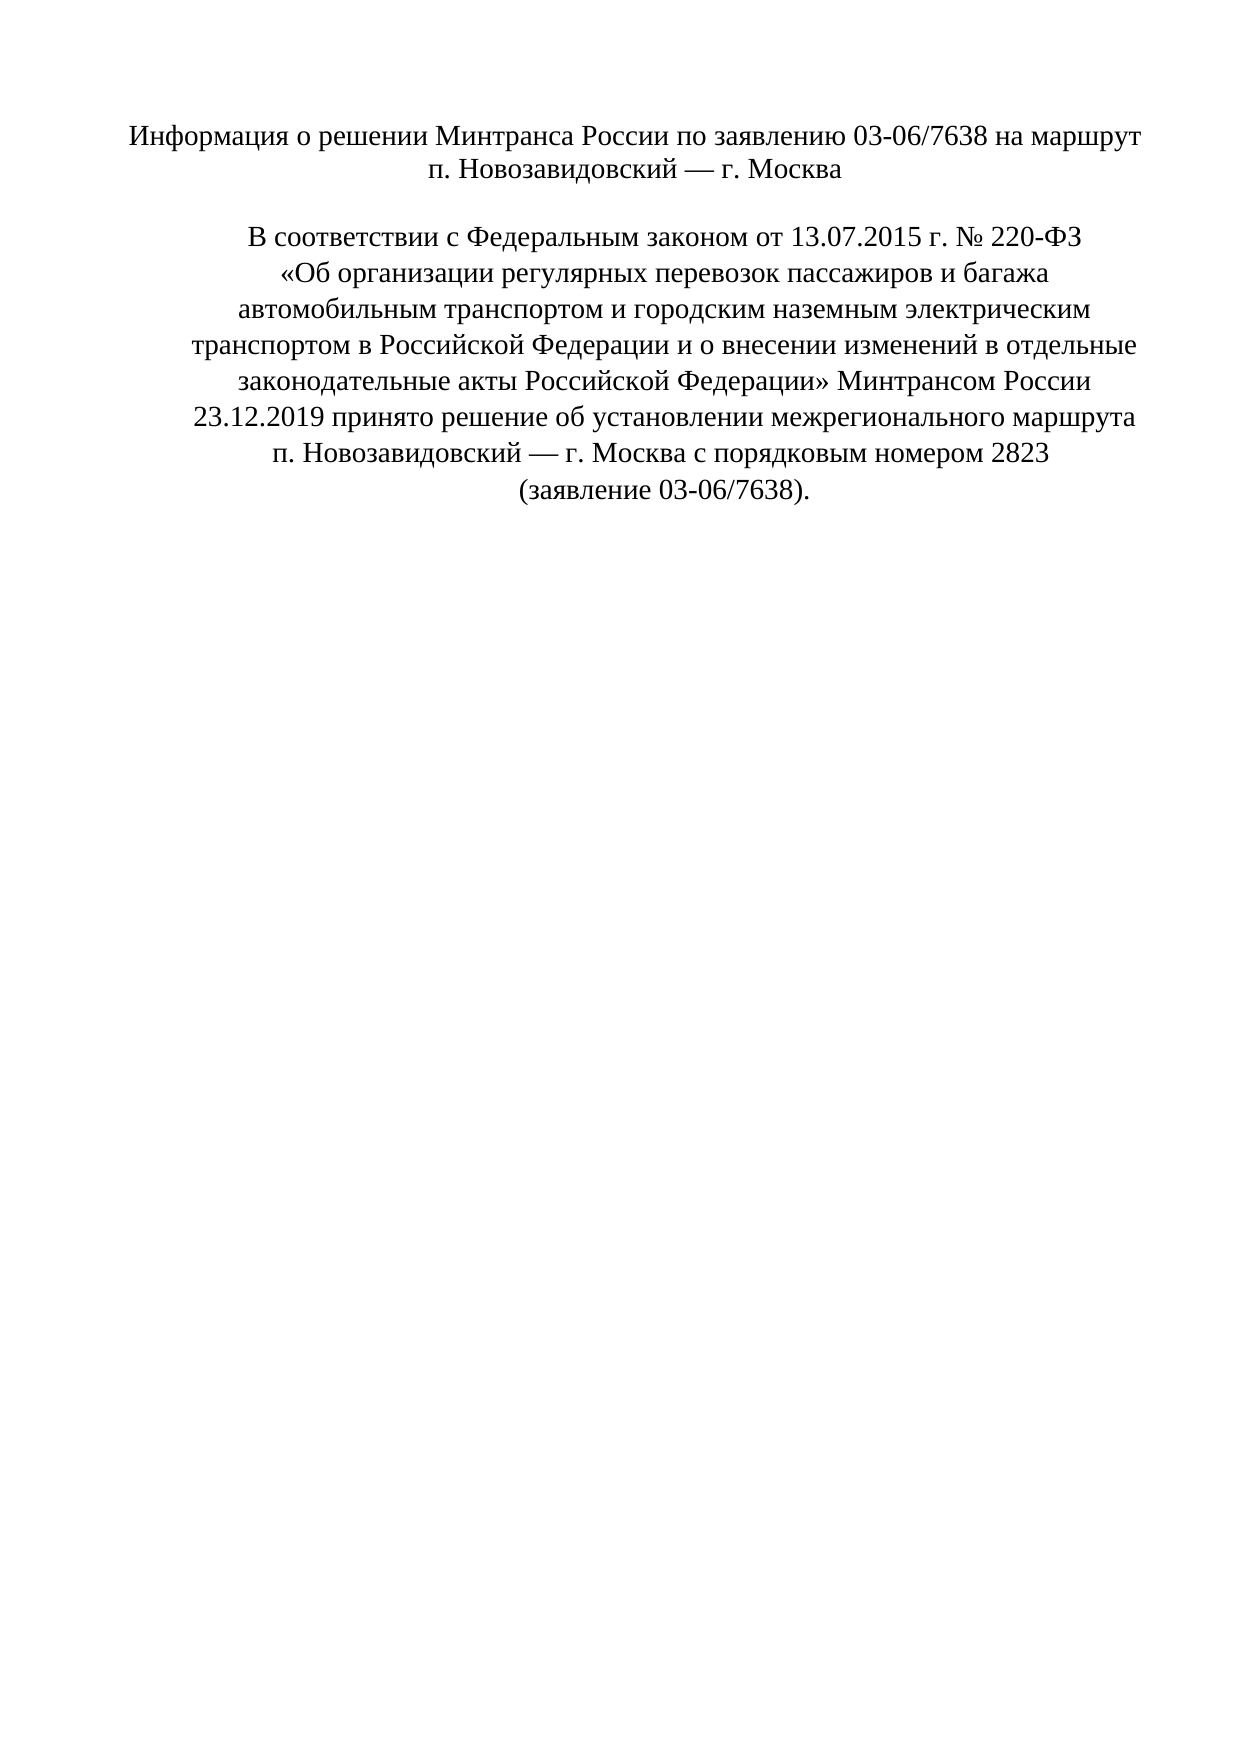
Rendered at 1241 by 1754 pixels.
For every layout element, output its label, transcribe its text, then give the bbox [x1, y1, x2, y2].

text Информация о решении Минтранса России по заявлению 03-06/7638 на маршрут п. Новозавидовский — г. Москва [118, 118, 1152, 185]
text В соответствии с Федеральным законом от 13.07.2015 г. № 220-ФЗ «Об организации регулярных перевозок пассажиров и багажа автомобильным транспортом и городским наземным электрическим транспортом в Российской Федерации и о внесении изменений в отдельные законодательные акты Российской Федерации» Минтрансом России 23.12.2019 принято решение об установлении межрегионального маршрута п. Новозавидовский — г. Москва с порядковым номером 2823 (заявление 03-06/7638). [177, 219, 1152, 505]
